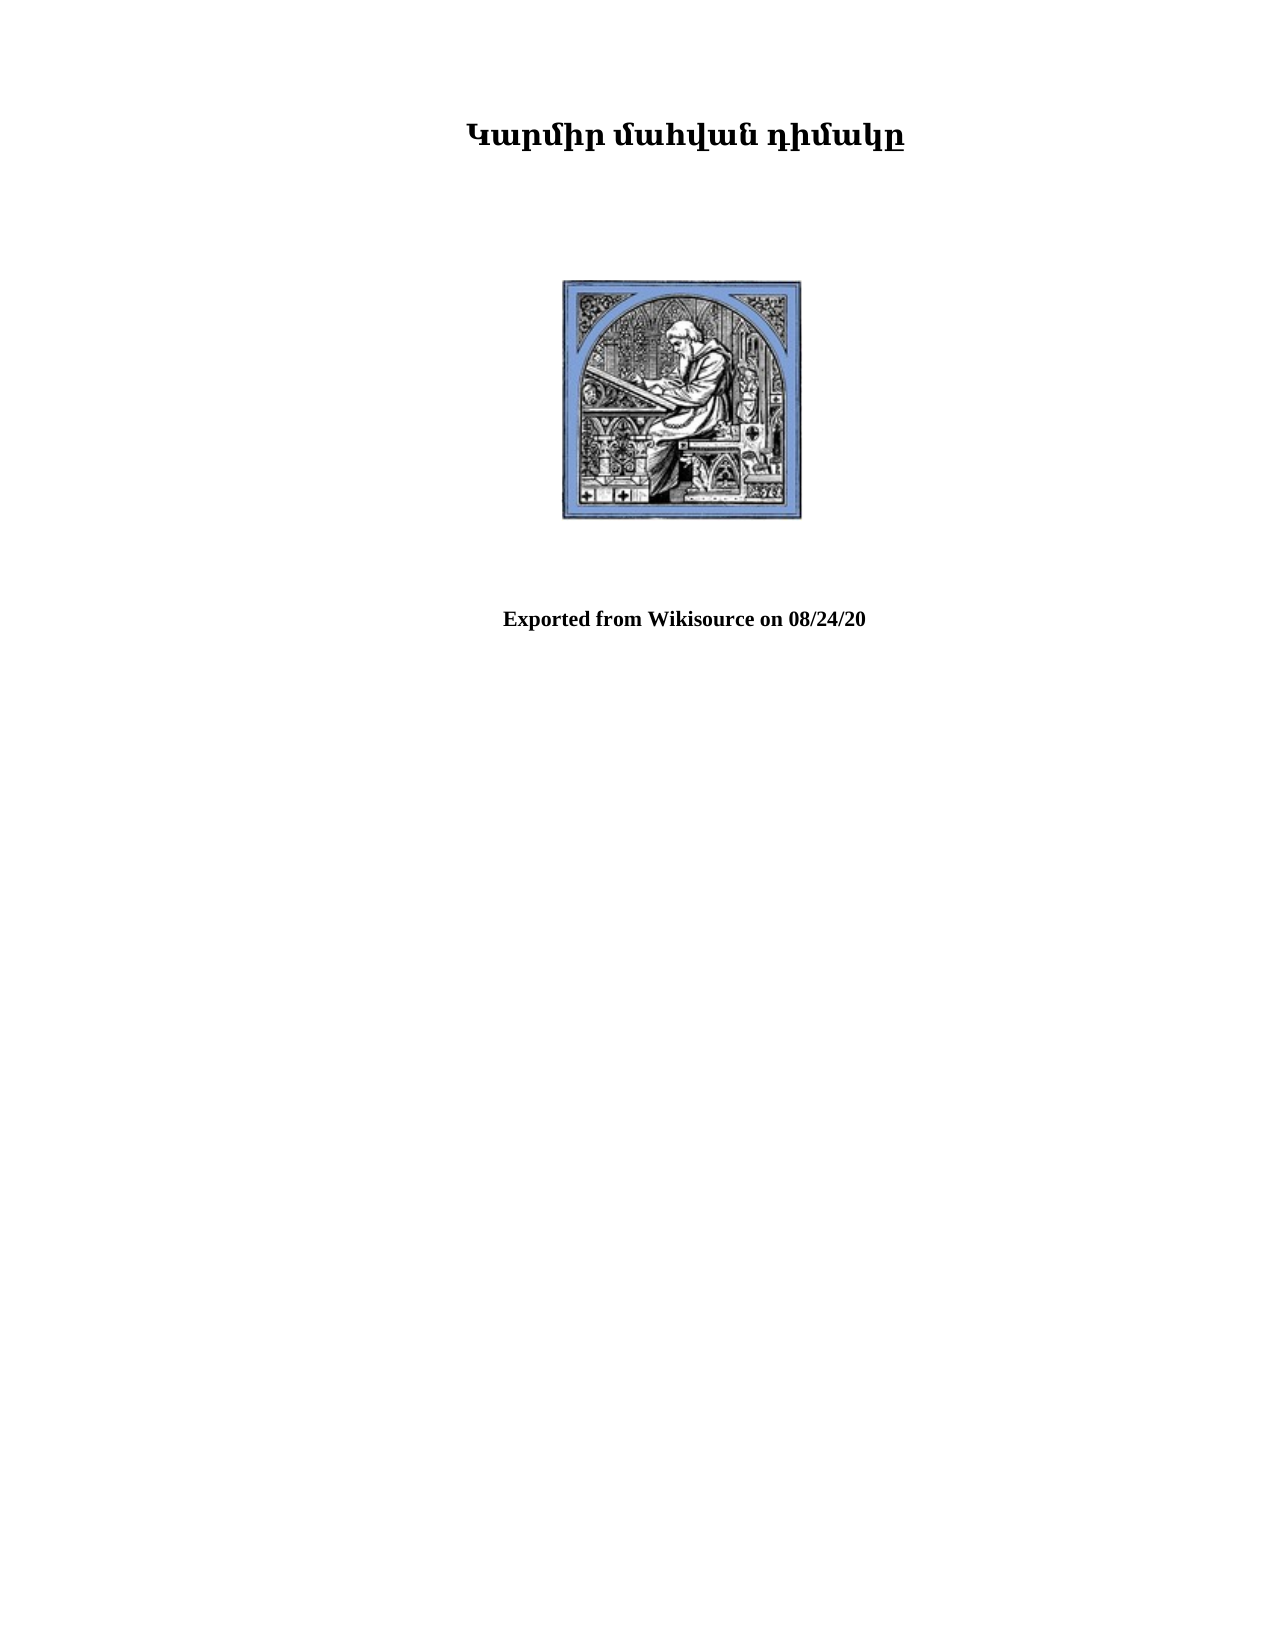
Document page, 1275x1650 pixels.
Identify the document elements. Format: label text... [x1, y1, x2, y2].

subtitle Կարմիր մահվան դիմակը [177, 118, 1186, 152]
subtitle Exported from Wikisource on 08/24/20 [177, 581, 1186, 631]
picture [561, 280, 803, 521]
